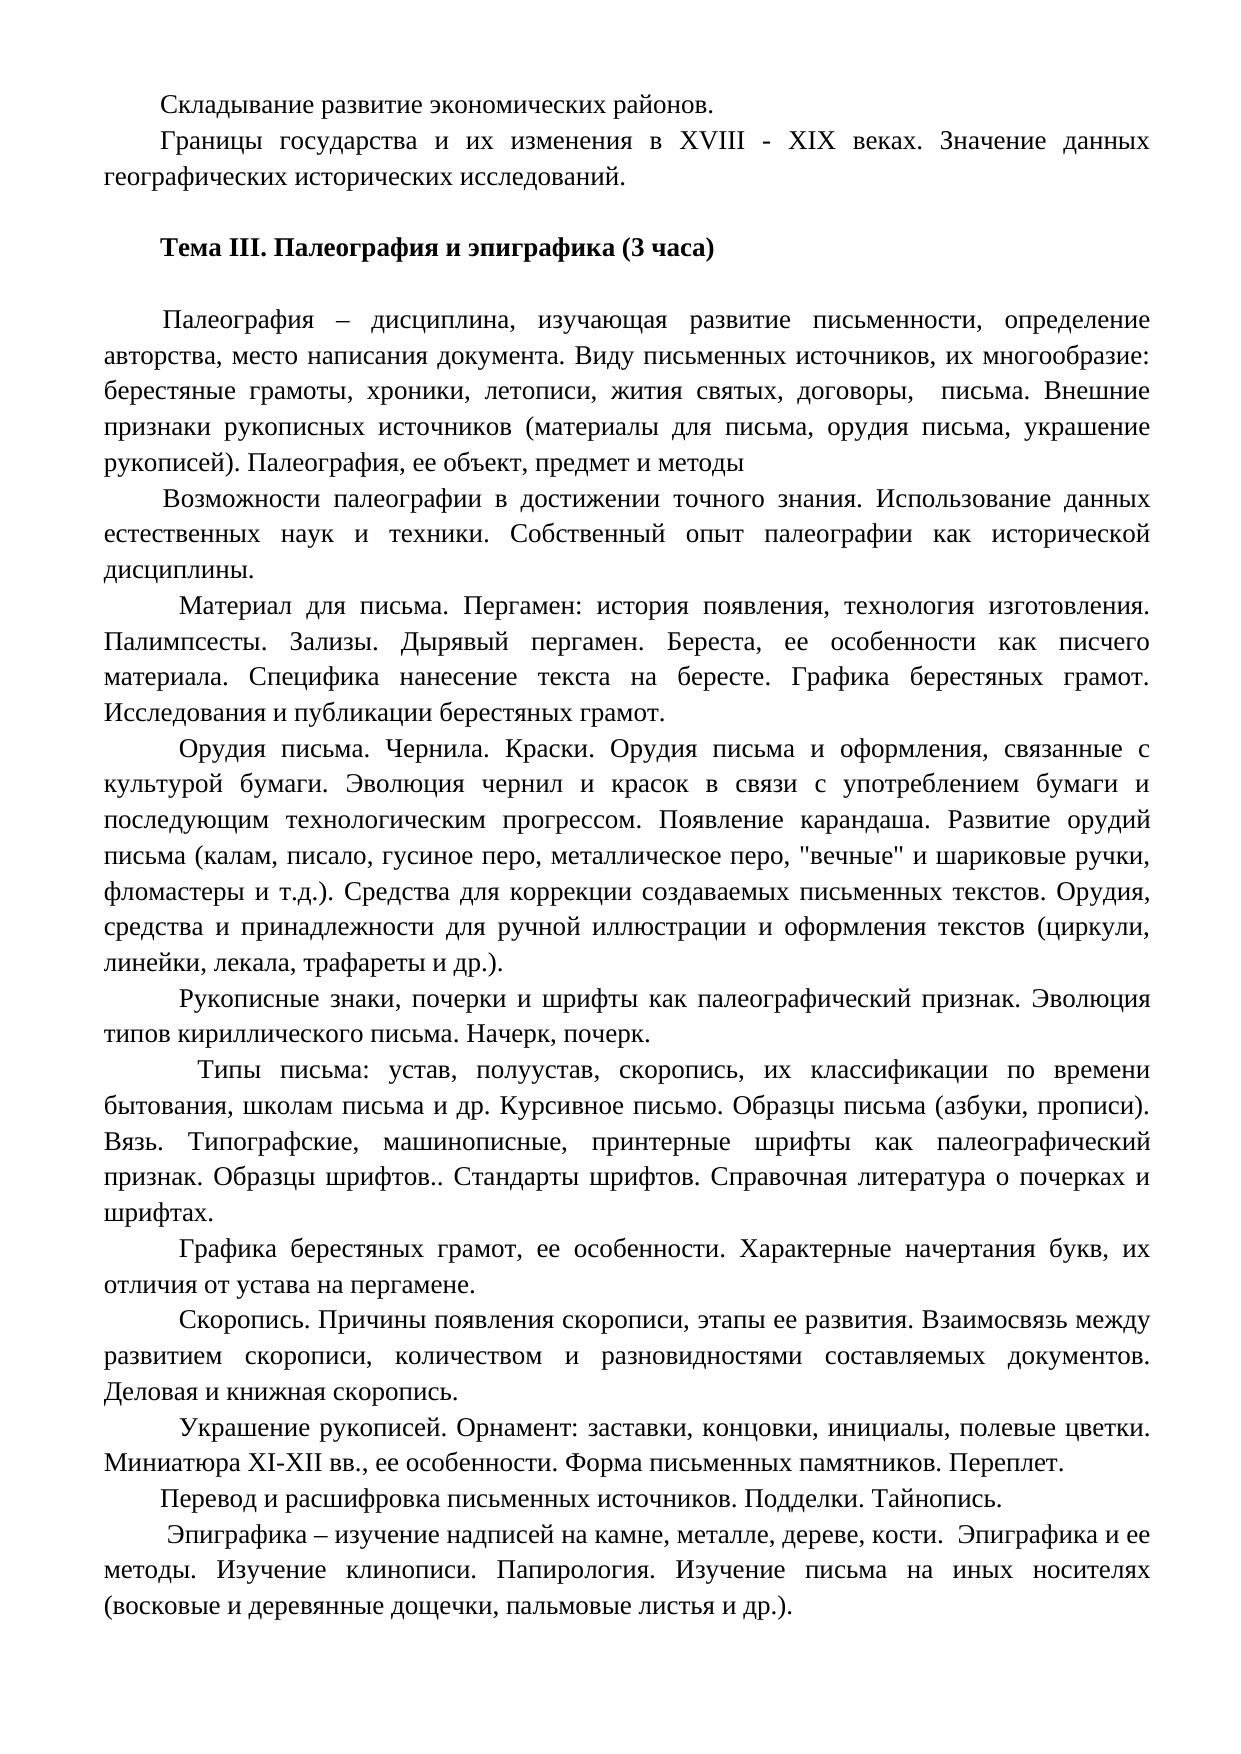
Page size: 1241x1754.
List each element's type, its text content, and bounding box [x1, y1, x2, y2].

text Скоропись. Причины появления скорописи, этапы ее развития. Взаимосвязь между развитием скорописи, количеством и разновидностями составляемых документов. Деловая и книжная скоропись. [103, 1303, 1152, 1406]
text Рукописные знаки, почерки и шрифты как палеографический признак. Эволюция типов кириллического письма. Начерк, почерк. [103, 982, 1152, 1049]
text Материал для письма. Пергамен: история появления, технология изготовления. Палимпсесты. Зализы. Дырявый пергамен. Береста, ее особенности как писчего материала. Специфика нанесение текста на бересте. Графика берестяных грамот. Исследования и публикации берестяных грамот. [103, 589, 1152, 727]
text Перевод и расшифровка письменных источников. Подделки. Тайнопись. [103, 1482, 1152, 1513]
text Эпиграфика – изучение надписей на камне, металле, дереве, кости. Эпиграфика и ее методы. Изучение клинописи. Папирология. Изучение письма на иных носителях (восковые и деревянные дощечки, пальмовые листья и др.). [103, 1518, 1152, 1620]
text Складывание развитие экономических районов. [103, 89, 1152, 120]
text Графика берестяных грамот, ее особенности. Характерные начертания букв, их отличия от устава на пергамене. [103, 1232, 1152, 1299]
text Возможности палеографии в достижении точного знания. Использование данных естественных наук и техники. Собственный опыт палеографии как исторической дисциплины. [103, 482, 1152, 584]
text Украшение рукописей. Орнамент: заставки, концовки, инициалы, полевые цветки. Миниатюра ХI-ХII вв., ее особенности. Форма письменных памятников. Переплет. [103, 1411, 1152, 1477]
text Типы письма: устав, полуустав, скоропись, их классификации по времени бытования, школам письма и др. Курсивное письмо. Образцы письма (азбуки, прописи). Вязь. Типографские, машинописные, принтерные шрифты как палеографический признак. Образцы шрифтов.. Стандарты шрифтов. Справочная литература о почерках и шрифтах. [103, 1053, 1152, 1227]
text Тема III. Палеография и эпиграфика (3 часа) [103, 232, 1152, 263]
text Орудия письма. Чернила. Краски. Орудия письма и оформления, связанные с культурой бумаги. Эволюция чернил и красок в связи с употреблением бумаги и последующим технологическим прогрессом. Появление карандаша. Развитие орудий письма (калам, писало, гусиное перо, металлическое перо, "вечные" и шариковые ручки, фломастеры и т.д.). Средства для коррекции создаваемых письменных текстов. Орудия, средства и принадлежности для ручной иллюстрации и оформления текстов (циркули, линейки, лекала, трафареты и др.). [103, 732, 1152, 977]
text Палеография – дисциплина, изучающая развитие письменности, определение авторства, место написания документа. Виду письменных источников, их многообразие: берестяные грамоты, хроники, летописи, жития святых, договоры, письма. Внешние признаки рукописных источников (материалы для письма, орудия письма, украшение рукописей). Палеография, ее объект, предмет и методы [103, 303, 1152, 477]
text Границы государства и их изменения в XVIII - XIX веках. Значение данных географических исторических исследований. [103, 124, 1152, 191]
